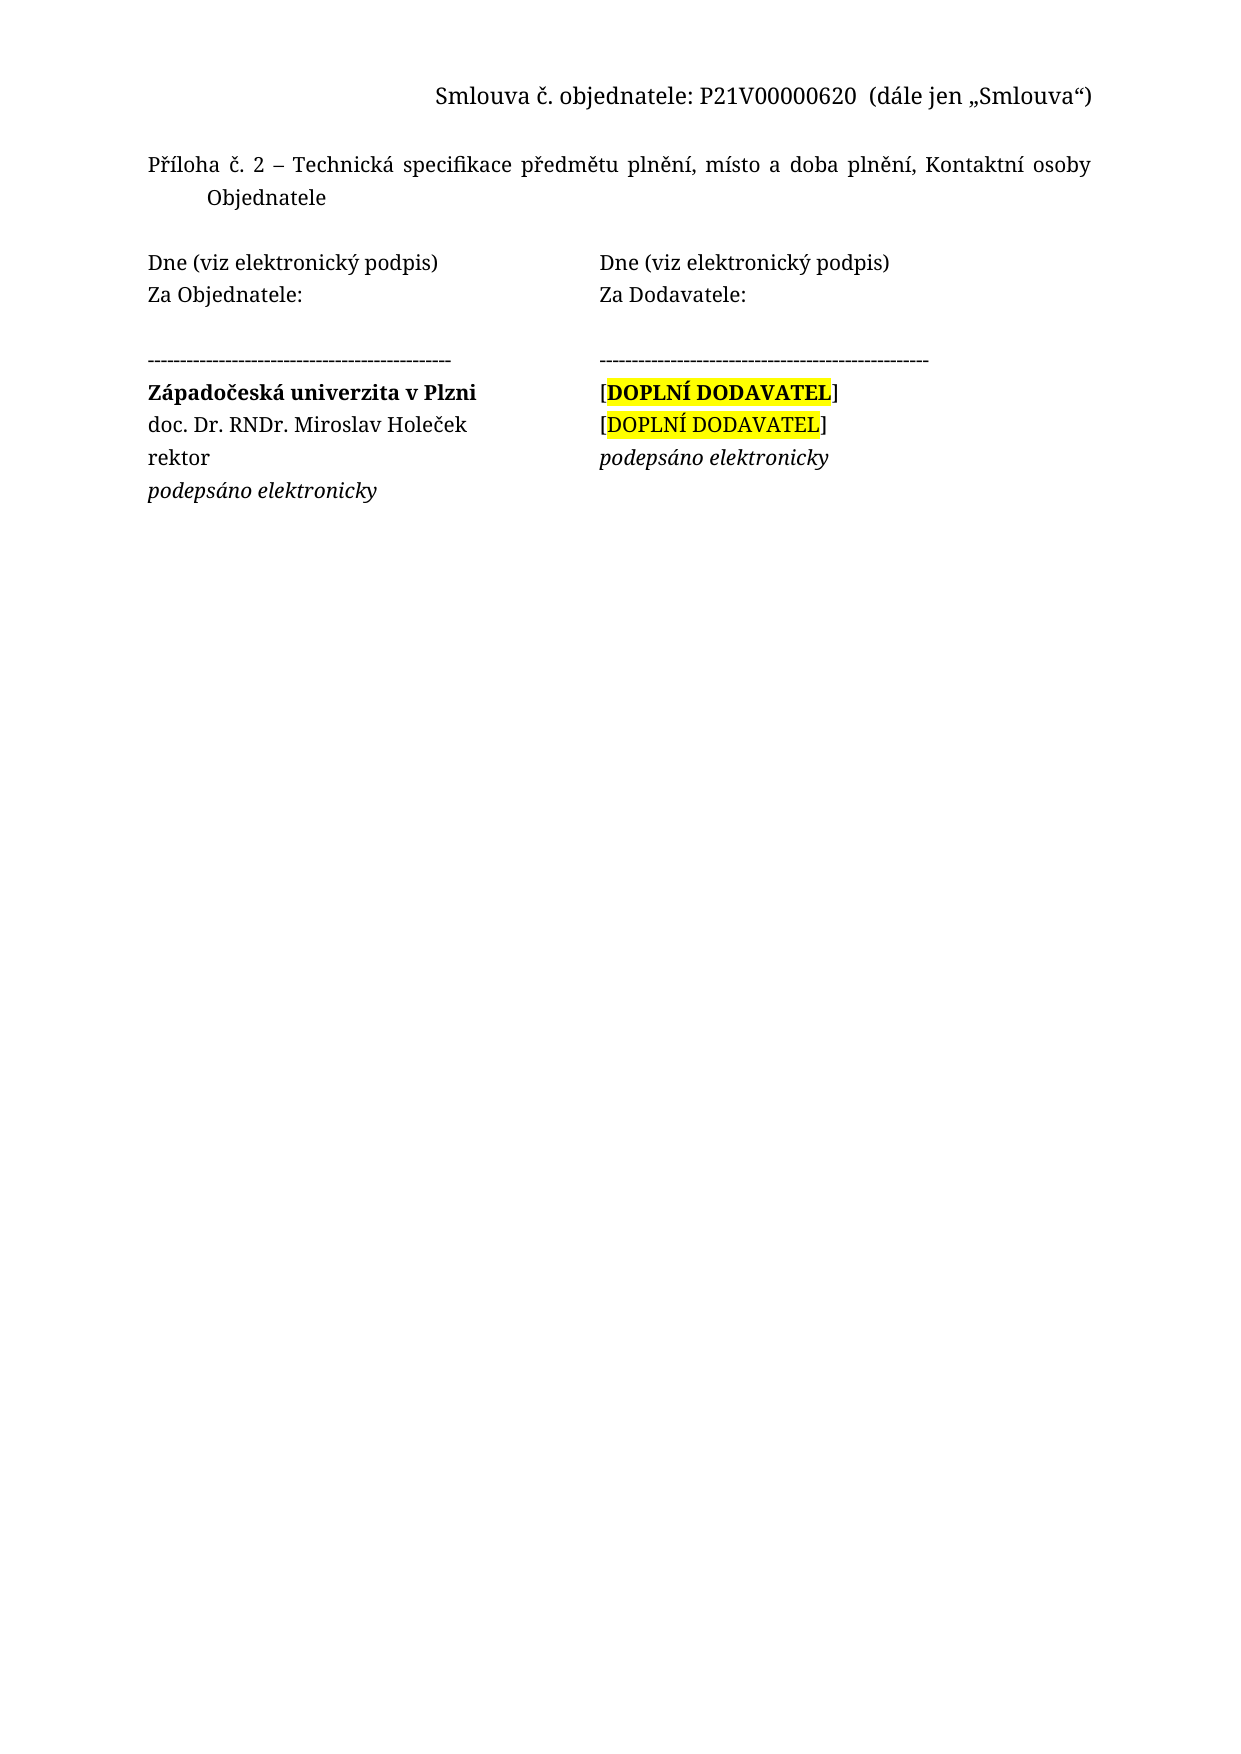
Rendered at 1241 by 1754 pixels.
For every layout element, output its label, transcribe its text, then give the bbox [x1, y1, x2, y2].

text Příloha č. 2 – Technická specifikace předmětu plnění, místo a doba plnění, Kontaktní osoby Objednatele [148, 150, 1093, 211]
table_header Dne (viz elektronický podpis) Za Dodavatele: --------------------------------------------------- [DOPLNÍ DODAVATEL] [DOPLNÍ DODAVATEL] podepsáno elektronicky [588, 248, 1040, 508]
table_header Dne (viz elektronický podpis) Za Objednatele: ----------------------------------------------- Západočeská univerzita v Plzni doc. Dr. RNDr. Miroslav Holeček rektor podepsáno elektronicky [136, 248, 588, 508]
